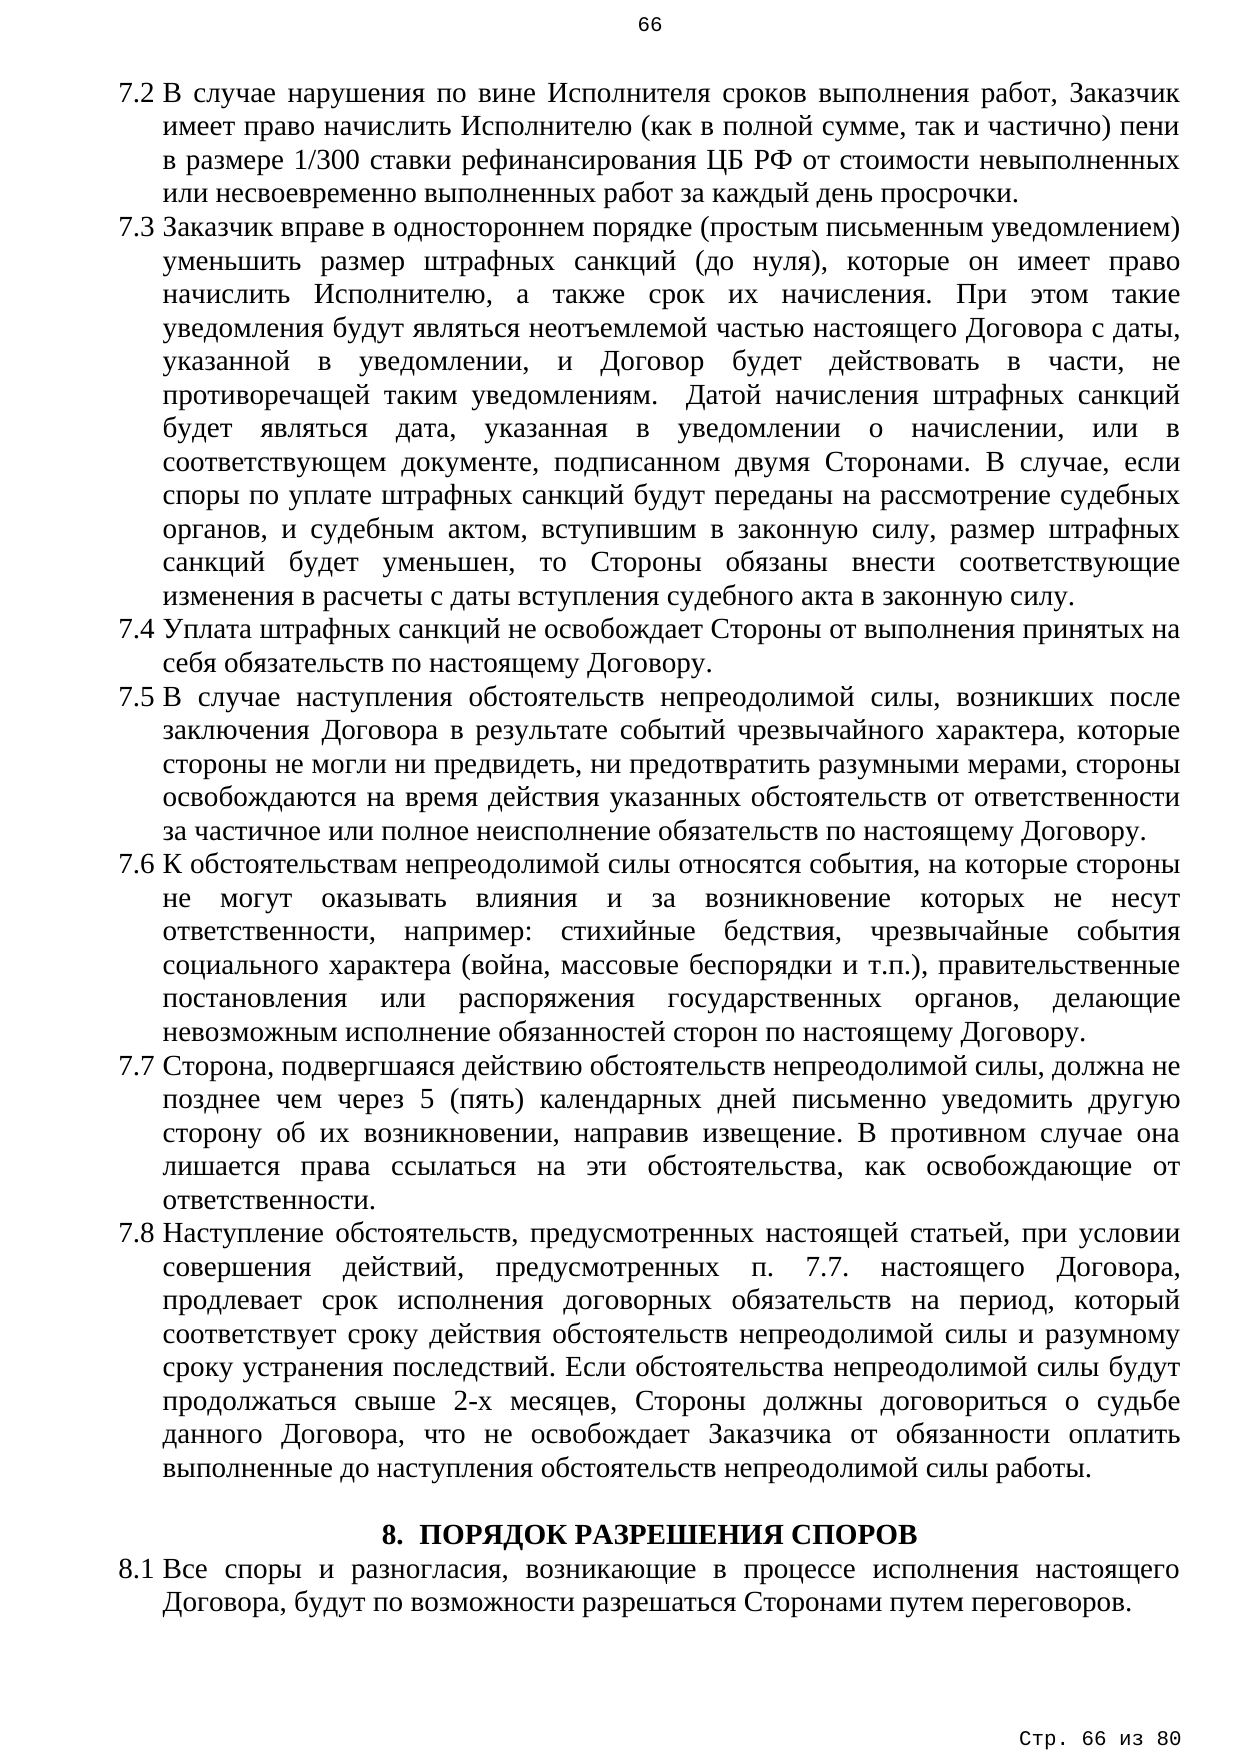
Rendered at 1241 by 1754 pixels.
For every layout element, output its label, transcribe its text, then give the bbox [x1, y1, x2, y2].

list К обстоятельствам непреодолимой силы относятся события, на которые стороны не могут оказывать влияния и за возникновение которых не несут ответственности, например: стихийные бедствия, чрезвычайные события социального характера (война, массовые беспорядки и т.п.), правительственные постановления или распоряжения государственных органов, делающие невозможным исполнение обязанностей сторон по настоящему Договору. [118, 846, 1181, 1048]
list Наступление обстоятельств, предусмотренных настоящей статьей, при условии совершения действий, предусмотренных п. 7.7. настоящего Договора, продлевает срок исполнения договорных обязательств на период, который соответствует сроку действия обстоятельств непреодолимой силы и разумному сроку устранения последствий. Если обстоятельства непреодолимой силы будут продолжаться свыше 2-х месяцев, Стороны должны договориться о судьбе данного Договора, что не освобождает Заказчика от обязанности оплатить выполненные до наступления обстоятельств непреодолимой силы работы. [118, 1215, 1181, 1484]
list Сторона, подвергшаяся действию обстоятельств непреодолимой силы, должна не позднее чем через 5 (пять) календарных дней письменно уведомить другую сторону об их возникновении, направив извещение. В противном случае она лишается права ссылаться на эти обстоятельства, как освобождающие от ответственности. [118, 1048, 1181, 1215]
list В случае наступления обстоятельств непреодолимой силы, возникших после заключения Договора в результате событий чрезвычайного характера, которые стороны не могли ни предвидеть, ни предотвратить разумными мерами, стороны освобождаются на время действия указанных обстоятельств от ответственности за частичное или полное неисполнение обязательств по настоящему Договору. [118, 679, 1181, 846]
list Заказчик вправе в одностороннем порядке (простым письменным уведомлением) уменьшить размер штрафных санкций (до нуля), которые он имеет право начислить Исполнителю, а также срок их начисления. При этом такие уведомления будут являться неотъемлемой частью настоящего Договора с даты, указанной в уведомлении, и Договор будет действовать в части, не противоречащей таким уведомлениям. Датой начисления штрафных санкций будет являться дата, указанная в уведомлении о начислении, или в соответствующем документе, подписанном двумя Сторонами. В случае, если споры по уплате штрафных санкций будут переданы на рассмотрение судебных органов, и судебным актом, вступившим в законную силу, размер штрафных санкций будет уменьшен, то Стороны обязаны внести соответствующие изменения в расчеты с даты вступления судебного акта в законную силу. [118, 209, 1181, 612]
list Все споры и разногласия, возникающие в процессе исполнения настоящего Договора, будут по возможности разрешаться Сторонами путем переговоров. [118, 1551, 1181, 1618]
list Уплата штрафных санкций не освобождает Стороны от выполнения принятых на себя обязательств по настоящему Договору. [118, 612, 1181, 679]
list В случае нарушения по вине Исполнителя сроков выполнения работ, Заказчик имеет право начислить Исполнителю (как в полной сумме, так и частично) пени в размере 1/300 ставки рефинансирования ЦБ РФ от стоимости невыполненных или несвоевременно выполненных работ за каждый день просрочки. [118, 75, 1181, 209]
list ПОРЯДОК РАЗРЕШЕНИЯ СПОРОВ [118, 1517, 1181, 1551]
